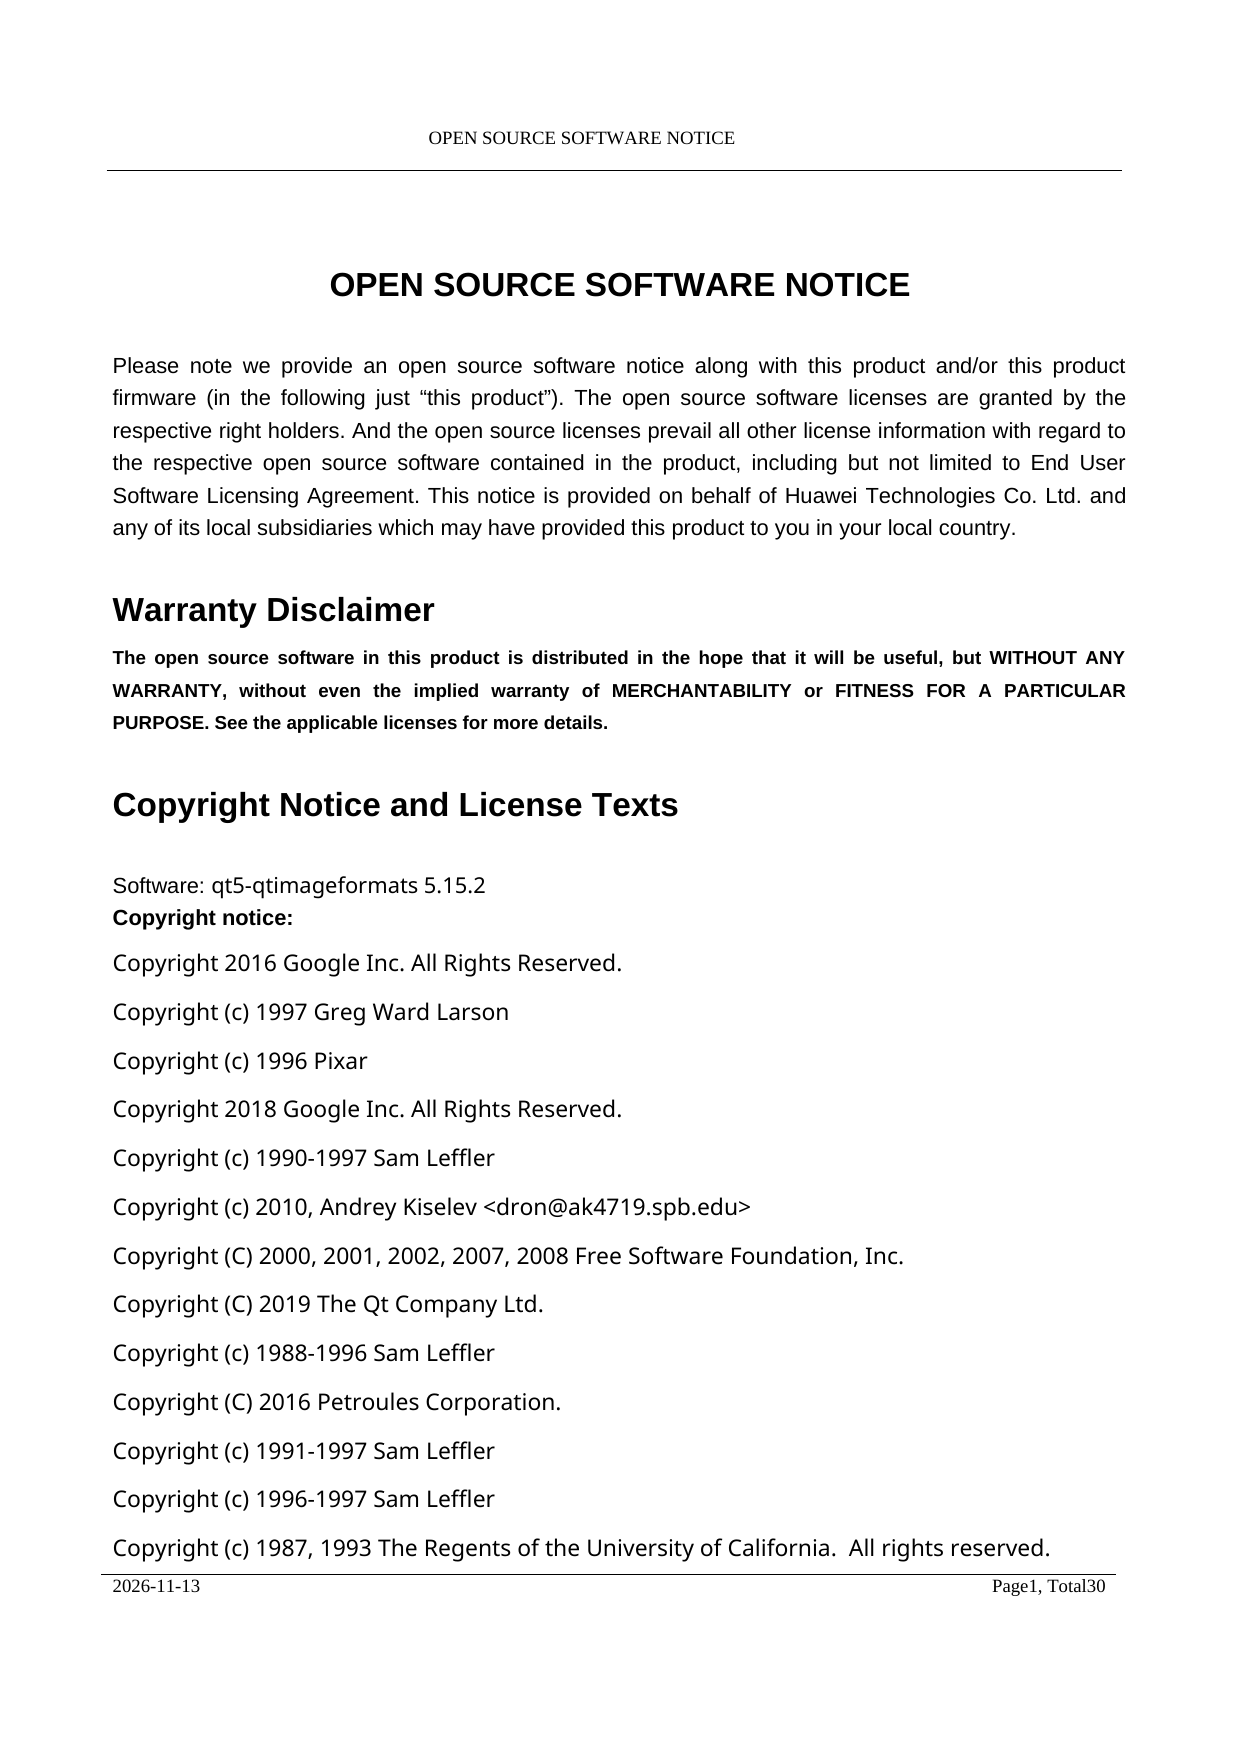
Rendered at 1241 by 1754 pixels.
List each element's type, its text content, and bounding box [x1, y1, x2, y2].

text Please note we provide an open source software notice along with this product and/or this product firmware (in the following just “this product”). The open source software licenses are granted by the respective right holders. And the open source licenses prevail all other license information with regard to the respective open source software contained in the product, including but not limited to End User Software Licensing Agreement. This notice is provided on behalf of Huawei Technologies Co. Ltd. and any of its local subsidiaries which may have provided this product to you in your local country. [112, 349, 1128, 544]
text The open source software in this product is distributed in the hope that it will be useful, but WITHOUT ANY WARRANTY, without even the implied warranty of MERCHANTABILITY or FITNESS FOR A PARTICULAR PURPOSE. See the applicable licenses for more details. [112, 641, 1128, 739]
text Warranty Disclaimer [112, 576, 1128, 641]
text Copyright notice: [112, 901, 1128, 934]
text Software: qt5-qtimageformats 5.15.2 [112, 869, 1128, 901]
text Copyright Notice and License Texts [112, 771, 1128, 836]
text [112, 947, 1128, 1564]
text OPEN SOURCE SOFTWARE NOTICE [112, 251, 1128, 316]
